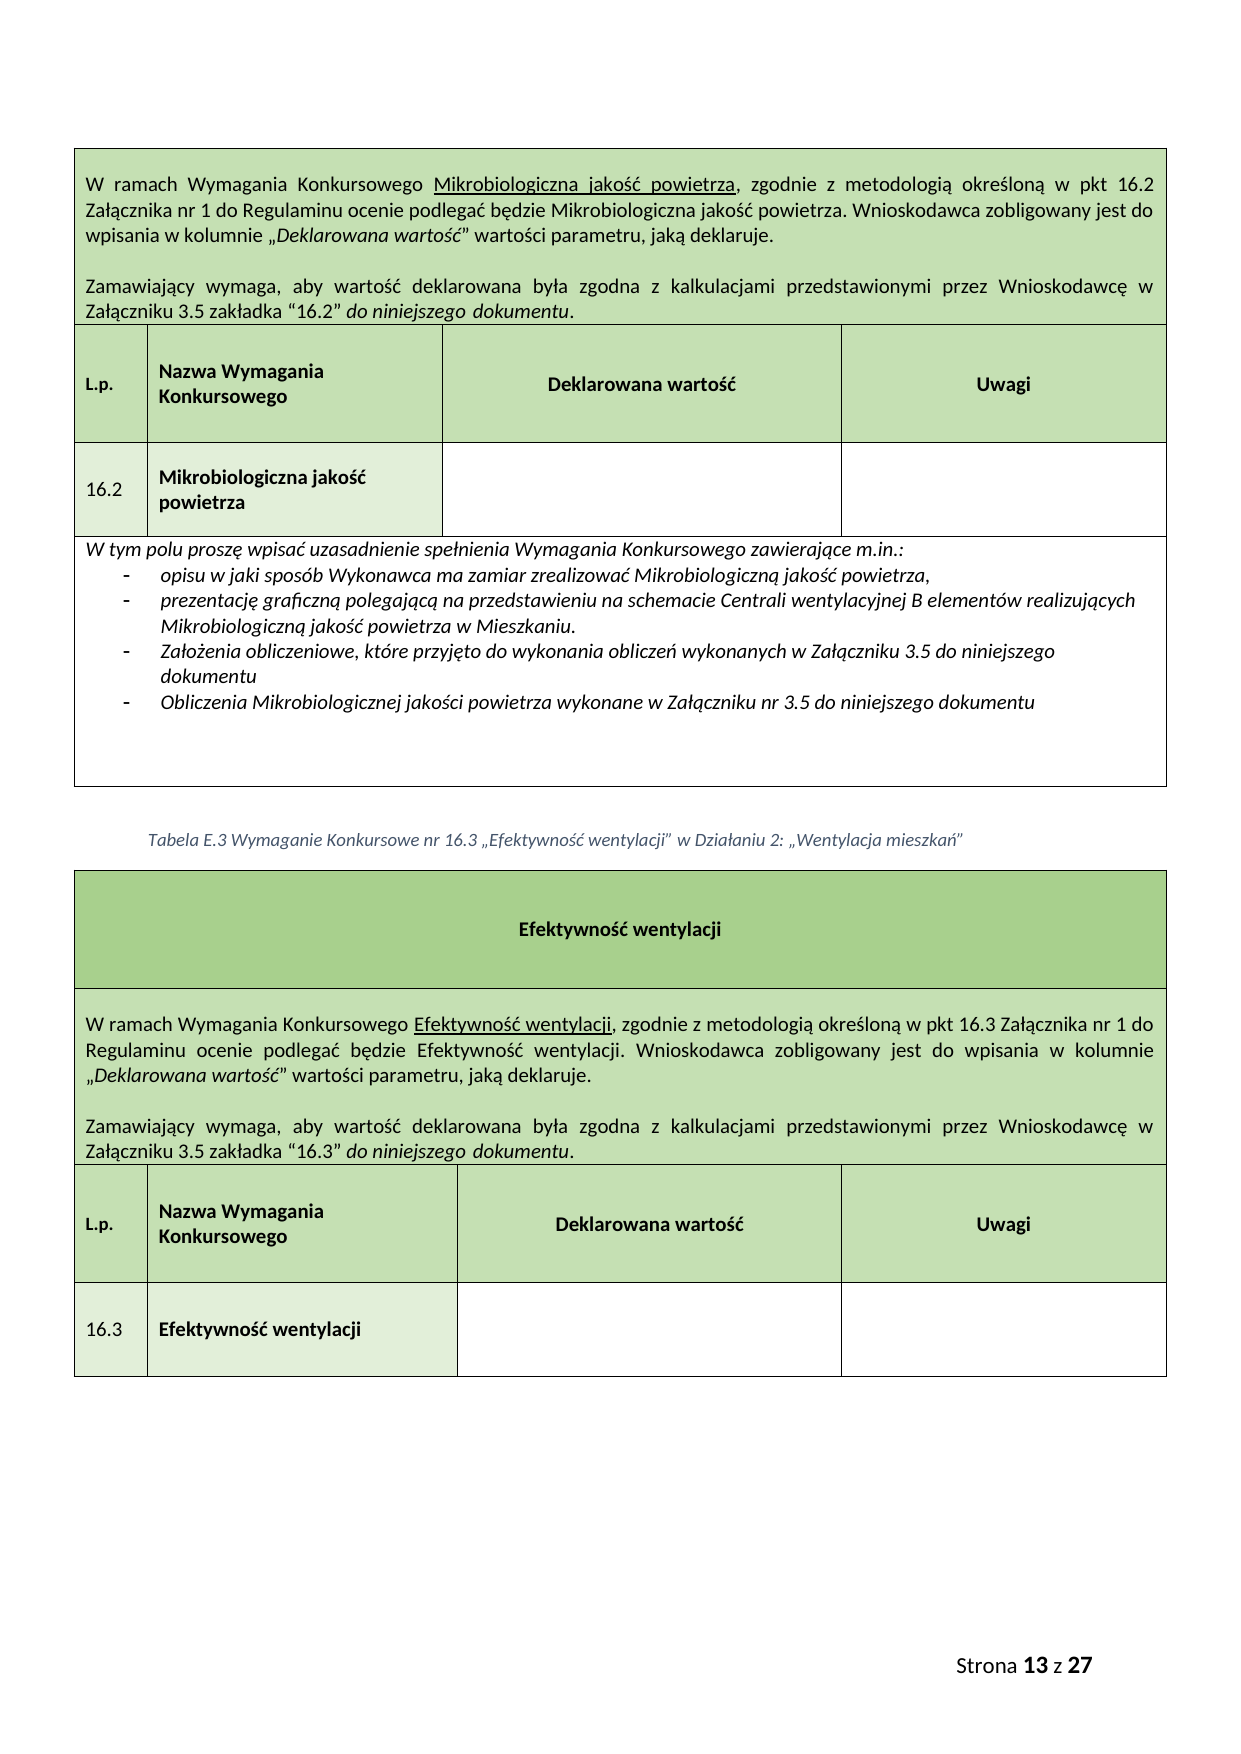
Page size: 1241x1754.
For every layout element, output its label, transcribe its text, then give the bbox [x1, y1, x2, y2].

table_cell [842, 443, 1166, 536]
table_cell W ramach Wymagania Konkursowego Efektywność wentylacji, zgodnie z metodologią określoną w pkt 16.3 Załącznika nr 1 do Regulaminu ocenie podlegać będzie Efektywność wentylacji. Wnioskodawca zobligowany jest do wpisania w kolumnie „Deklarowana wartość” wartości parametru, jaką deklaruje. Zamawiający wymaga, aby wartość deklarowana była zgodna z kalkulacjami przedstawionymi przez Wnioskodawcę w Załączniku 3.5 zakładka “16.3” do niniejszego dokumentu. [75, 989, 1166, 1164]
table_cell W ramach Wymagania Konkursowego Mikrobiologiczna jakość powietrza, zgodnie z metodologią określoną w pkt 16.2 Załącznika nr 1 do Regulaminu ocenie podlegać będzie Mikrobiologiczna jakość powietrza. Wnioskodawca zobligowany jest do wpisania w kolumnie „Deklarowana wartość” wartości parametru, jaką deklaruje. Zamawiający wymaga, aby wartość deklarowana była zgodna z kalkulacjami przedstawionymi przez Wnioskodawcę w Załączniku 3.5 zakładka “16.2” do niniejszego dokumentu. [75, 149, 1166, 324]
table_cell Uwagi [842, 325, 1166, 442]
table_cell W tym polu proszę wpisać uzasadnienie spełnienia Wymagania Konkursowego zawierające m.in.: opisu w jaki sposób Wykonawca ma zamiar zrealizować Mikrobiologiczną jakość powietrza, prezentację graficzną polegającą na przedstawieniu na schemacie Centrali wentylacyjnej B elementów realizujących Mikrobiologiczną jakość powietrza w Mieszkaniu. Założenia obliczeniowe, które przyjęto do wykonania obliczeń wykonanych w Załączniku 3.5 do niniejszego dokumentu Obliczenia Mikrobiologicznej jakości powietrza wykonane w Załączniku nr 3.5 do niniejszego dokumentu [75, 537, 1166, 786]
table_cell Mikrobiologiczna jakość powietrza [148, 443, 442, 536]
table_cell [458, 1283, 841, 1376]
table_cell 16.3 [75, 1283, 147, 1376]
table_cell Nazwa Wymagania Konkursowego [148, 325, 442, 442]
table_cell 16.2 [75, 443, 147, 536]
table_cell Deklarowana wartość [458, 1165, 841, 1282]
table_cell Efektywność wentylacji [148, 1283, 457, 1376]
text Tabela E.3 Wymaganie Konkursowe nr 16.3 „Efektywność wentylacji” w Działaniu 2: „Wentylacja mieszkań” [148, 828, 1092, 851]
table_cell [842, 1283, 1166, 1376]
table_cell Nazwa Wymagania Konkursowego [148, 1165, 457, 1282]
table_cell [443, 443, 841, 536]
table_header Efektywność wentylacji [75, 871, 1166, 988]
table_cell L.p. [75, 1165, 147, 1282]
table_cell L.p. [75, 325, 147, 442]
table_cell Uwagi [842, 1165, 1166, 1282]
table_cell Deklarowana wartość [443, 325, 841, 442]
